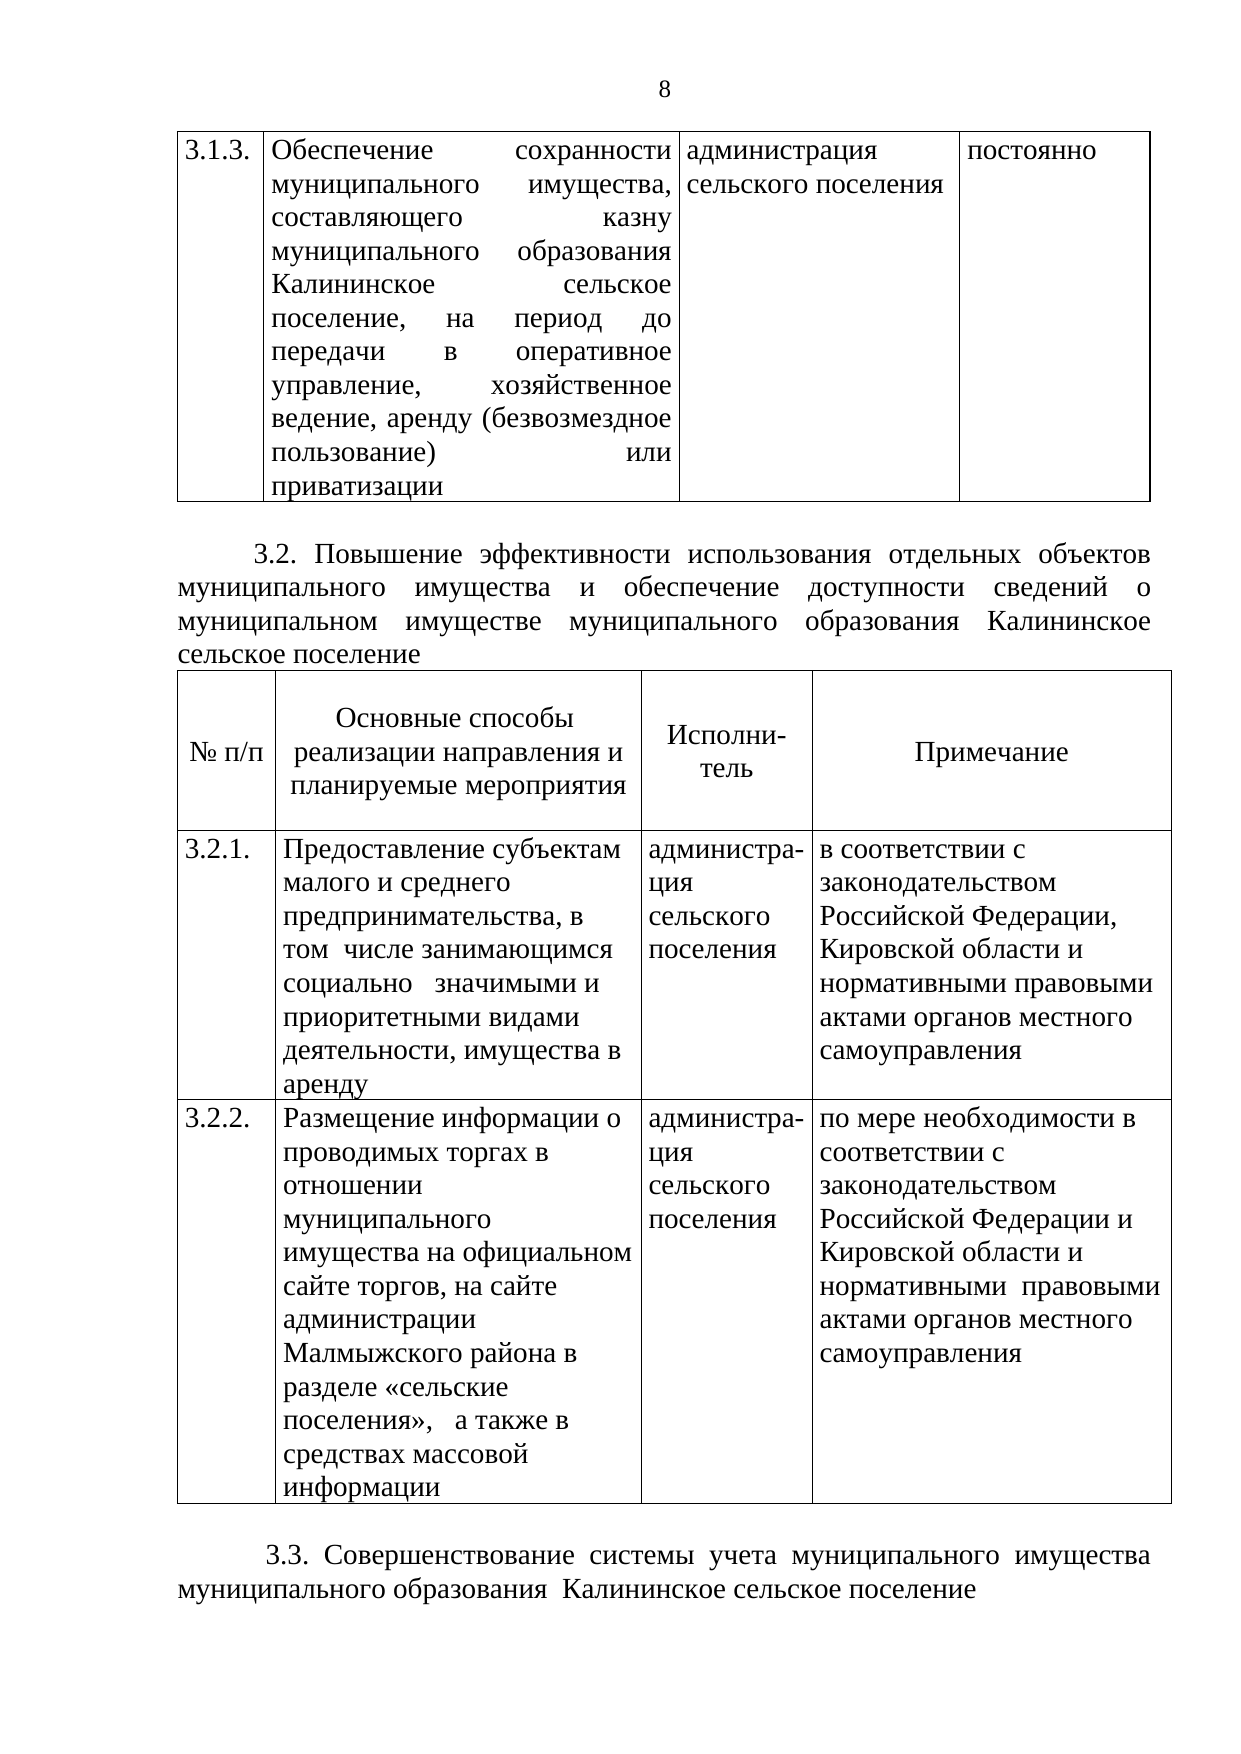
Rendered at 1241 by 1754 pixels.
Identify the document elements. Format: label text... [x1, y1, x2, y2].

table_cell Обеспечение сохранности муниципального имущества, составляющего казну муниципального образования Калининское сельское поселение, на период до передачи в оперативное управление, хозяйственное ведение, аренду (безвозмездное пользование) или приватизации [264, 132, 679, 501]
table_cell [680, 132, 959, 501]
table_cell 3.1.3. [178, 132, 263, 501]
text 3.3. Совершенствование системы учета муниципального имущества муниципального образования Калининское сельское поселение [177, 1537, 1152, 1604]
table_header Исполни- тель [642, 671, 812, 830]
table_cell Предоставление субъектам малого и среднего предпринимательства, в том числе занимающимся социально значимыми и приоритетными видами деятельности, имущества в аренду [276, 831, 641, 1099]
table_cell в соответствии с законодательством Российской Федерации, Кировской области и нормативными правовыми актами органов местного самоуправления [813, 831, 1171, 1099]
table_cell администра-ция сельского поселения [642, 1100, 812, 1503]
table_header Примечание [813, 671, 1171, 830]
table_cell администра-ция сельского поселения [642, 831, 812, 1099]
table_cell по мере необходимости в соответствии с законодательством Российской Федерации и Кировской области и нормативными правовыми актами органов местного самоуправления [813, 1100, 1171, 1503]
table_header Основные способы реализации направления и планируемые мероприятия [276, 671, 641, 830]
table_cell 3.2.1. [178, 831, 275, 1099]
table_cell Размещение информации о проводимых торгах в отношении муниципального имущества на официальном сайте торгов, на сайте администрации Малмыжского района в разделе «сельские поселения», а также в средствах массовой информации [276, 1100, 641, 1503]
table_header № п/п [178, 671, 275, 830]
table_cell постоянно [960, 132, 1149, 501]
text 3.2. Повышение эффективности использования отдельных объектов муниципального имущества и обеспечение доступности сведений о муниципальном имуществе муниципального образования Калининское сельское поселение [177, 536, 1152, 670]
table_cell 3.2.2. [178, 1100, 275, 1503]
